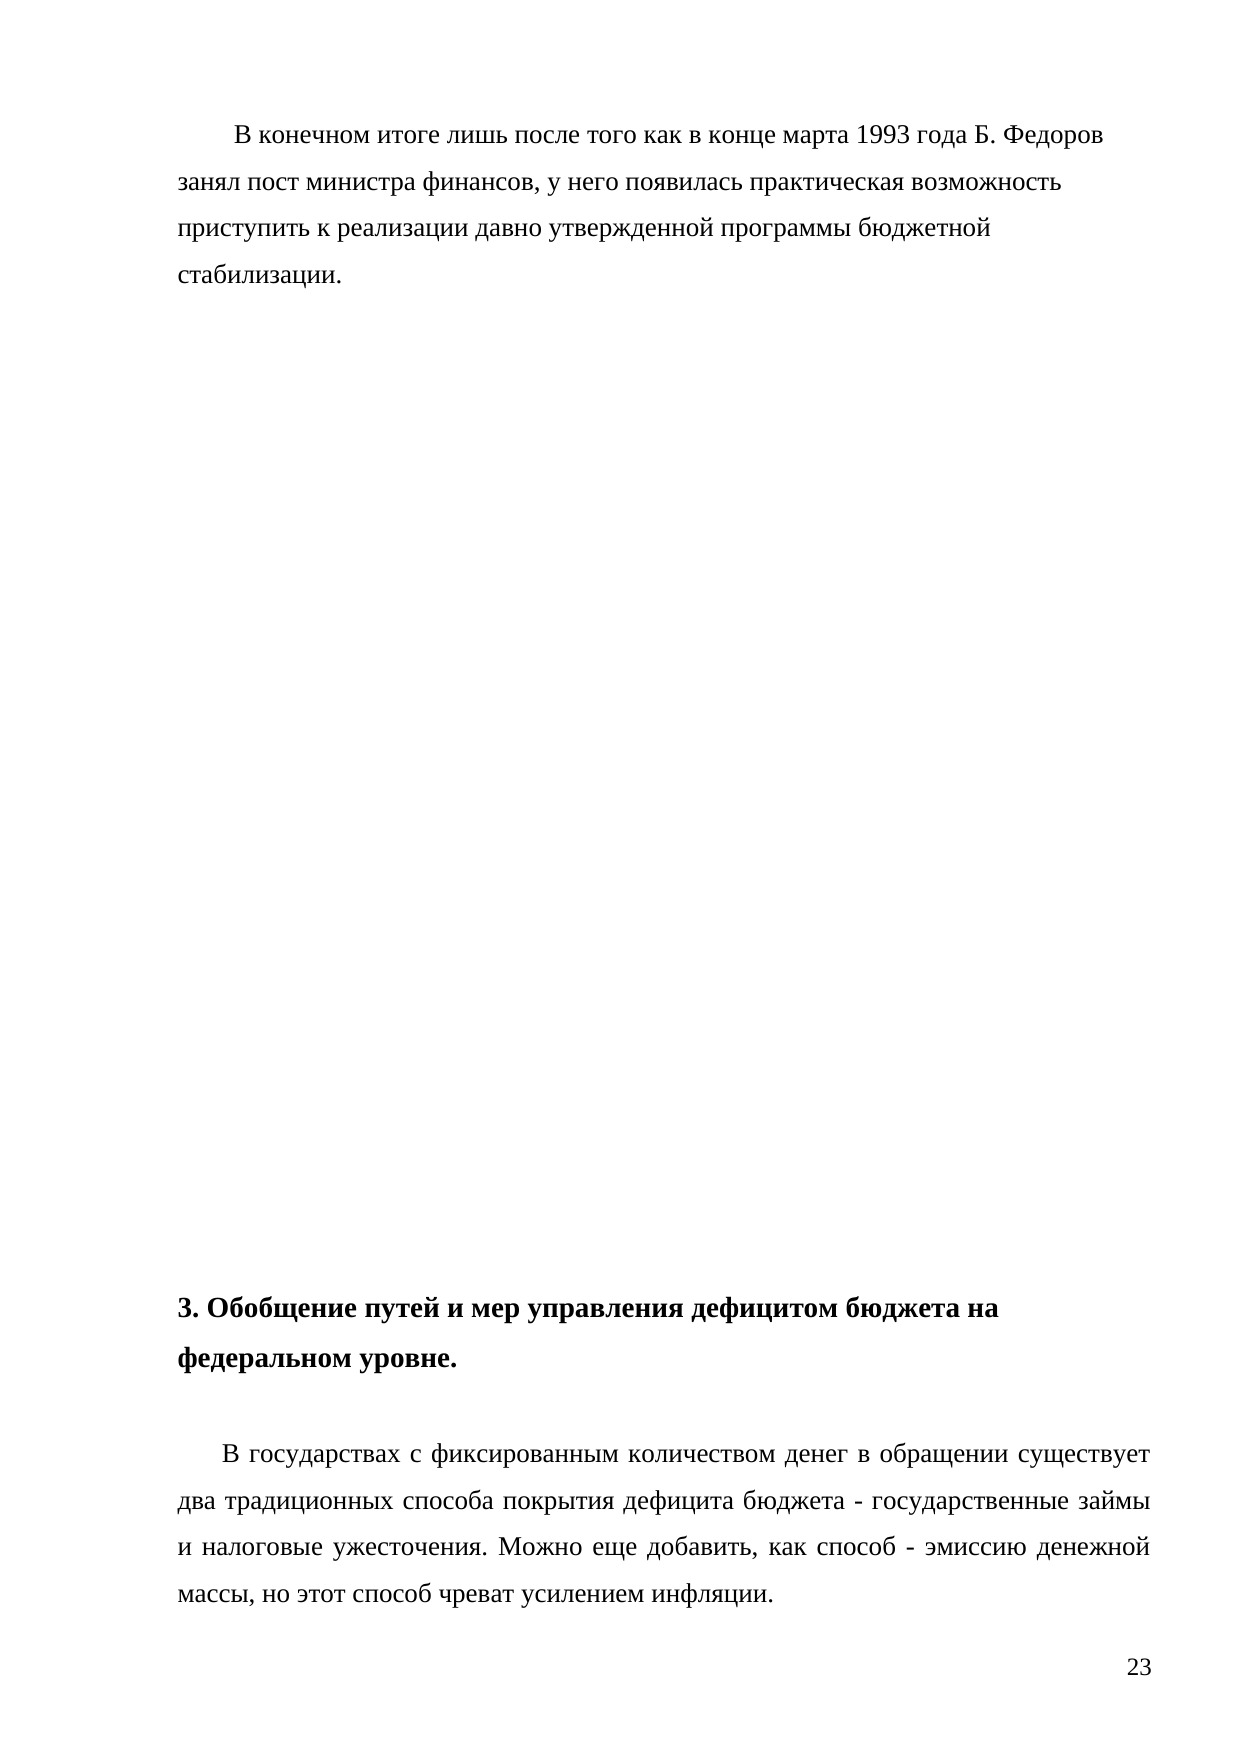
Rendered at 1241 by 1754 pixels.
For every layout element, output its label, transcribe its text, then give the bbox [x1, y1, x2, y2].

text 3. Обобщение путей и мер управления дефицитом бюджета на федеральном уровне. [177, 1290, 1152, 1374]
text В государствах с фиксированным количеством денег в обращении существует два традиционных способа покрытия дефицита бюджета - государственные займы и налоговые ужесточения. Можно еще добавить, как способ - эмиссию денежной массы, но этот способ чреват усилением инфляции. [177, 1437, 1152, 1608]
text В конечном итоге лишь после того как в конце марта 1993 года Б. Федоров занял пост министра финансов, у него появилась практическая возможность приступить к реализации давно утвержденной программы бюджетной стабилизации. [177, 118, 1152, 289]
